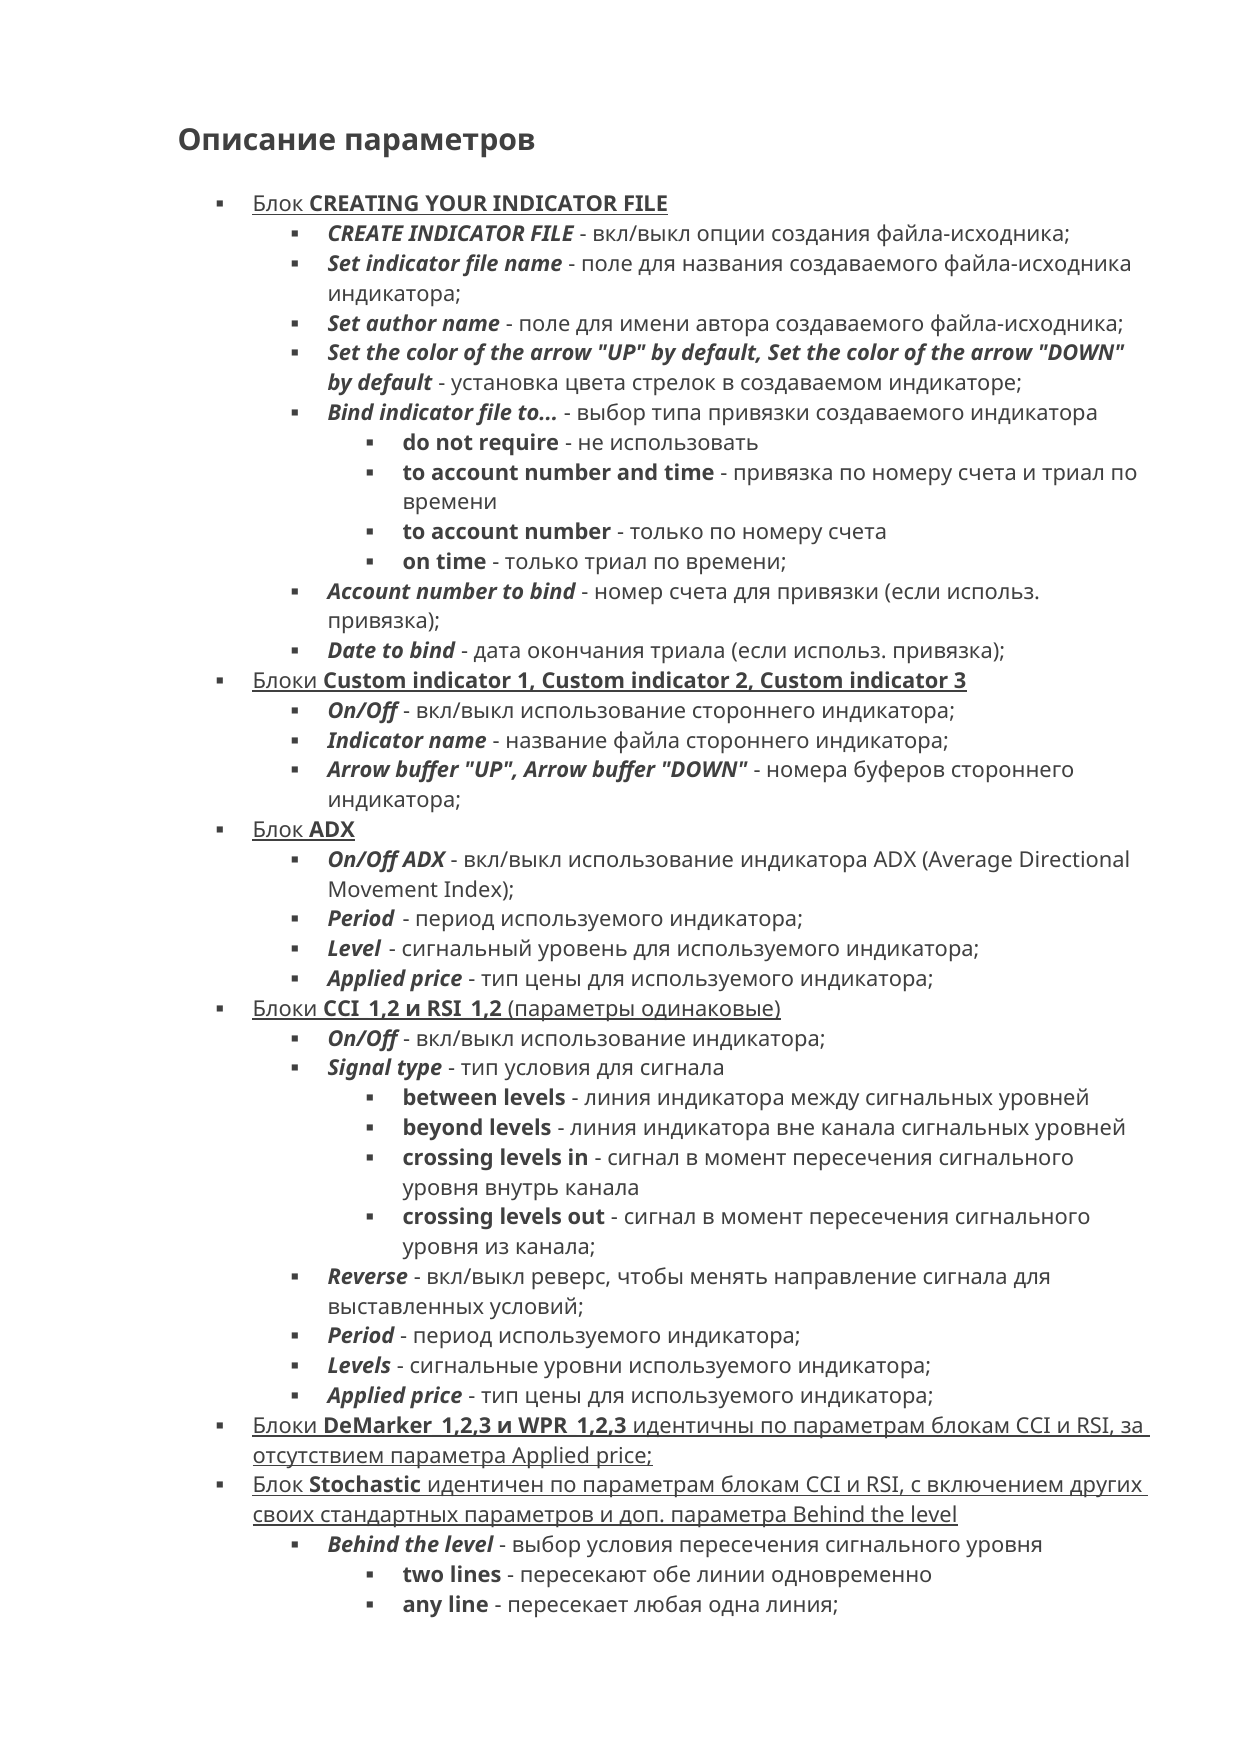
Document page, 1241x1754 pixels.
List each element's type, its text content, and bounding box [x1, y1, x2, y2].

list Applied price - тип цены для используемого индикатора; [290, 963, 1152, 993]
list Bind indicator file to... - выбор типа привязки создаваемого индикатора [290, 397, 1152, 427]
list Account number to bind - номер счета для привязки (если использ. привязка); [290, 576, 1152, 635]
list CREATE INDICATOR FILE - вкл/выкл опции создания файла-исходника; [290, 218, 1152, 248]
list beyond levels - линия индикатора вне канала сигнальных уровней [365, 1112, 1152, 1142]
list On/Off - вкл/выкл использование стороннего индикатора; [290, 695, 1152, 725]
text Описание параметров [177, 118, 1152, 159]
list On/Off - вкл/выкл использование индикатора; [290, 1023, 1152, 1052]
list Date to bind - дата окончания триала (если использ. привязка); [290, 635, 1152, 665]
list to account number and time - привязка по номеру счета и триал по времени [365, 457, 1152, 516]
list two lines - пересекают обе линии одновременно [365, 1559, 1152, 1589]
list Indicator name - название файла стороннего индикатора; [290, 725, 1152, 754]
list Period - период используемого индикатора; [290, 1321, 1152, 1350]
list Behind the level - выбор условия пересечения сигнального уровня [290, 1529, 1152, 1559]
list Signal type - тип условия для сигнала [290, 1052, 1152, 1082]
list crossing levels in - сигнал в момент пересечения сигнального уровня внутрь канала [365, 1142, 1152, 1201]
list Level - сигнальный уровень для используемого индикатора; [290, 933, 1152, 963]
list Блоки CCI_1,2 и RSI_1,2 (параметры одинаковые) [215, 993, 1152, 1023]
list Блок ADX [215, 814, 1152, 844]
list Period - период используемого индикатора; [290, 903, 1152, 933]
list Блок CREATING YOUR INDICATOR FILE [215, 188, 1152, 218]
list to account number - только по номеру счета [365, 516, 1152, 546]
list do not require - не использовать [365, 427, 1152, 457]
list Блоки DeMarker_1,2,3 и WPR_1,2,3 идентичны по параметрам блокам CCI и RSI, за отсутствием параметра Applied price; [215, 1410, 1152, 1469]
list Set the color of the arrow "UP" by default, Set the color of the arrow "DOWN" by default - установка цвета стрелок в создаваемом индикаторе; [290, 337, 1152, 397]
list crossing levels out - сигнал в момент пересечения сигнального уровня из канала; [365, 1201, 1152, 1261]
list between levels - линия индикатора между сигнальных уровней [365, 1082, 1152, 1112]
list Arrow buffer "UP", Arrow buffer "DOWN" - номера буферов стороннего индикатора; [290, 754, 1152, 814]
list Applied price - тип цены для используемого индикатора; [290, 1380, 1152, 1410]
list any line - пересекает любая одна линия; [365, 1589, 1152, 1618]
list On/Off ADX - вкл/выкл использование индикатора ADX (Average Directional Movement Index); [290, 844, 1152, 903]
list Set indicator file name - поле для названия создаваемого файла-исходника индикатора; [290, 248, 1152, 308]
list Блоки Custom indicator 1, Custom indicator 2, Custom indicator 3 [215, 665, 1152, 695]
list Блок Stochastic идентичен по параметрам блокам CCI и RSI, с включением других своих стандартных параметров и доп. параметра Behind the level [215, 1469, 1152, 1529]
list Set author name - поле для имени автора создаваемого файла-исходника; [290, 308, 1152, 337]
list Levels - сигнальные уровни используемого индикатора; [290, 1350, 1152, 1380]
list on time - только триал по времени; [365, 546, 1152, 576]
list Reverse - вкл/выкл реверс, чтобы менять направление сигнала для выставленных условий; [290, 1261, 1152, 1321]
